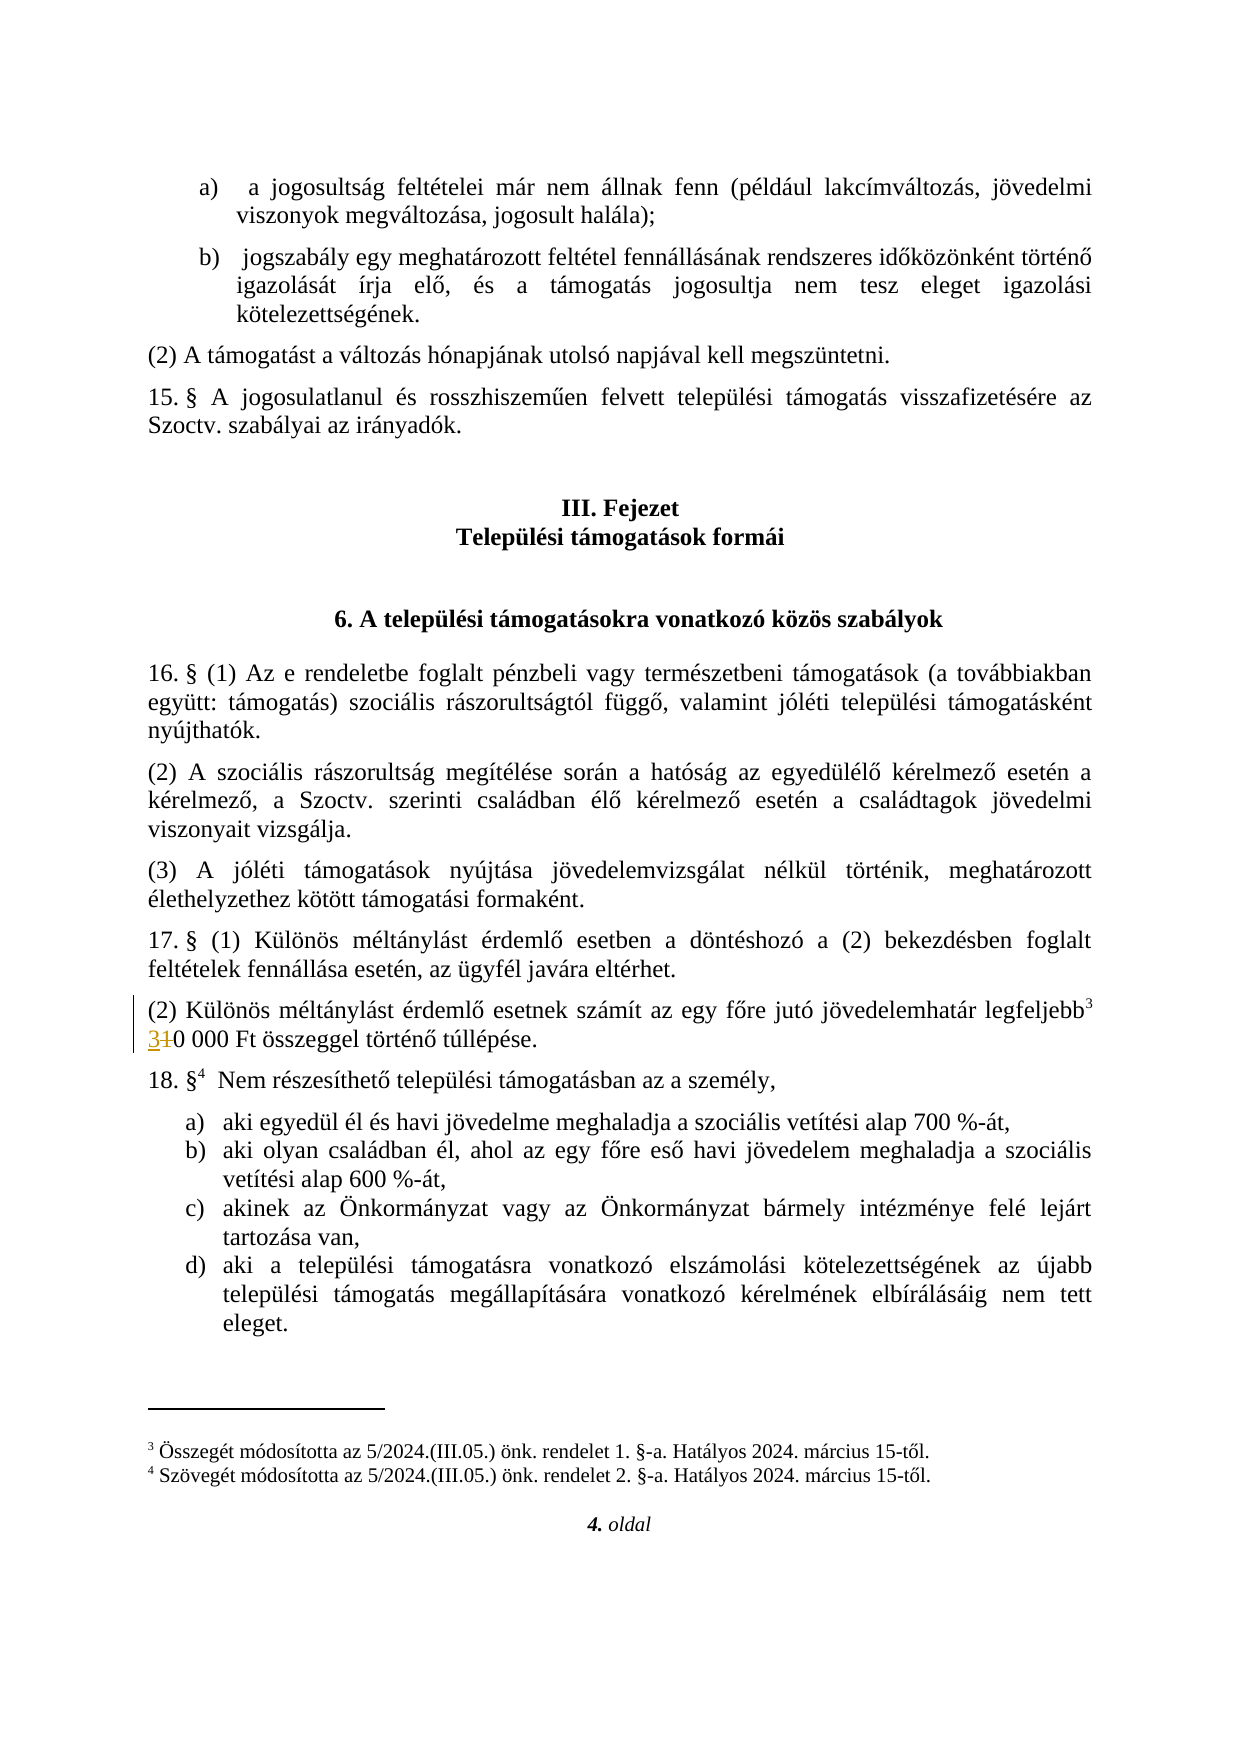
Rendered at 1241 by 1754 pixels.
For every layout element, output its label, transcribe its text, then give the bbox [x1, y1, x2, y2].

list aki a települési támogatásra vonatkozó elszámolási kötelezettségének az újabb települési támogatás megállapítására vonatkozó kérelmének elbírálásáig nem tett eleget. [185, 1250, 1093, 1337]
text 6. A települési támogatásokra vonatkozó közös szabályok [185, 604, 1093, 633]
text III. Fejezet [148, 493, 1093, 522]
text (3) A jóléti támogatások nyújtása jövedelemvizsgálat nélkül történik, meghatározott élethelyzethez kötött támogatási formaként. [148, 855, 1093, 913]
text (2) A szociális rászorultság megítélése során a hatóság az egyedülélő kérelmező esetén a kérelmező, a Szoctv. szerinti családban élő kérelmező esetén a családtagok jövedelmi viszonyait vizsgálja. [148, 757, 1093, 843]
list § Nem részesíthető települési támogatásban az a személy, [148, 1065, 1093, 1094]
list § (1) Különös méltánylást érdemlő esetben a döntéshozó a (2) bekezdésben foglalt feltételek fennállása esetén, az ügyfél javára eltérhet. [148, 925, 1093, 983]
list § (1) Az e rendeletbe foglalt pénzbeli vagy természetbeni támogatások (a továbbiakban együtt: támogatás) szociális rászorultságtól függő, valamint jóléti települési támogatásként nyújthatók. [148, 658, 1093, 744]
list a jogosultság feltételei már nem állnak fenn (például lakcímváltozás, jövedelmi viszonyok megváltozása, jogosult halála); [199, 172, 1093, 229]
text (2) Különös méltánylást érdemlő esetnek számít az egy főre jutó jövedelemhatár legfeljebb 0 000 Ft összeggel történő túllépése. [148, 995, 1093, 1053]
list aki egyedül él és havi jövedelme meghaladja a szociális vetítési alap 700 %-át, [185, 1107, 1093, 1135]
text Települési támogatások formái [148, 522, 1093, 550]
text (2) A támogatást a változás hónapjának utolsó napjával kell megszüntetni. [148, 340, 1093, 369]
list aki olyan családban él, ahol az egy főre eső havi jövedelem meghaladja a szociális vetítési alap 600 %-át, [185, 1135, 1093, 1193]
list jogszabály egy meghatározott feltétel fennállásának rendszeres időközönként történő igazolását írja elő, és a támogatás jogosultja nem tesz eleget igazolási kötelezettségének. [199, 242, 1093, 328]
list akinek az Önkormányzat vagy az Önkormányzat bármely intézménye felé lejárt tartozása van, [185, 1193, 1093, 1250]
list § A jogosulatlanul és rosszhiszeműen felvett települési támogatás visszafizetésére az Szoctv. szabályai az irányadók. [148, 382, 1093, 439]
